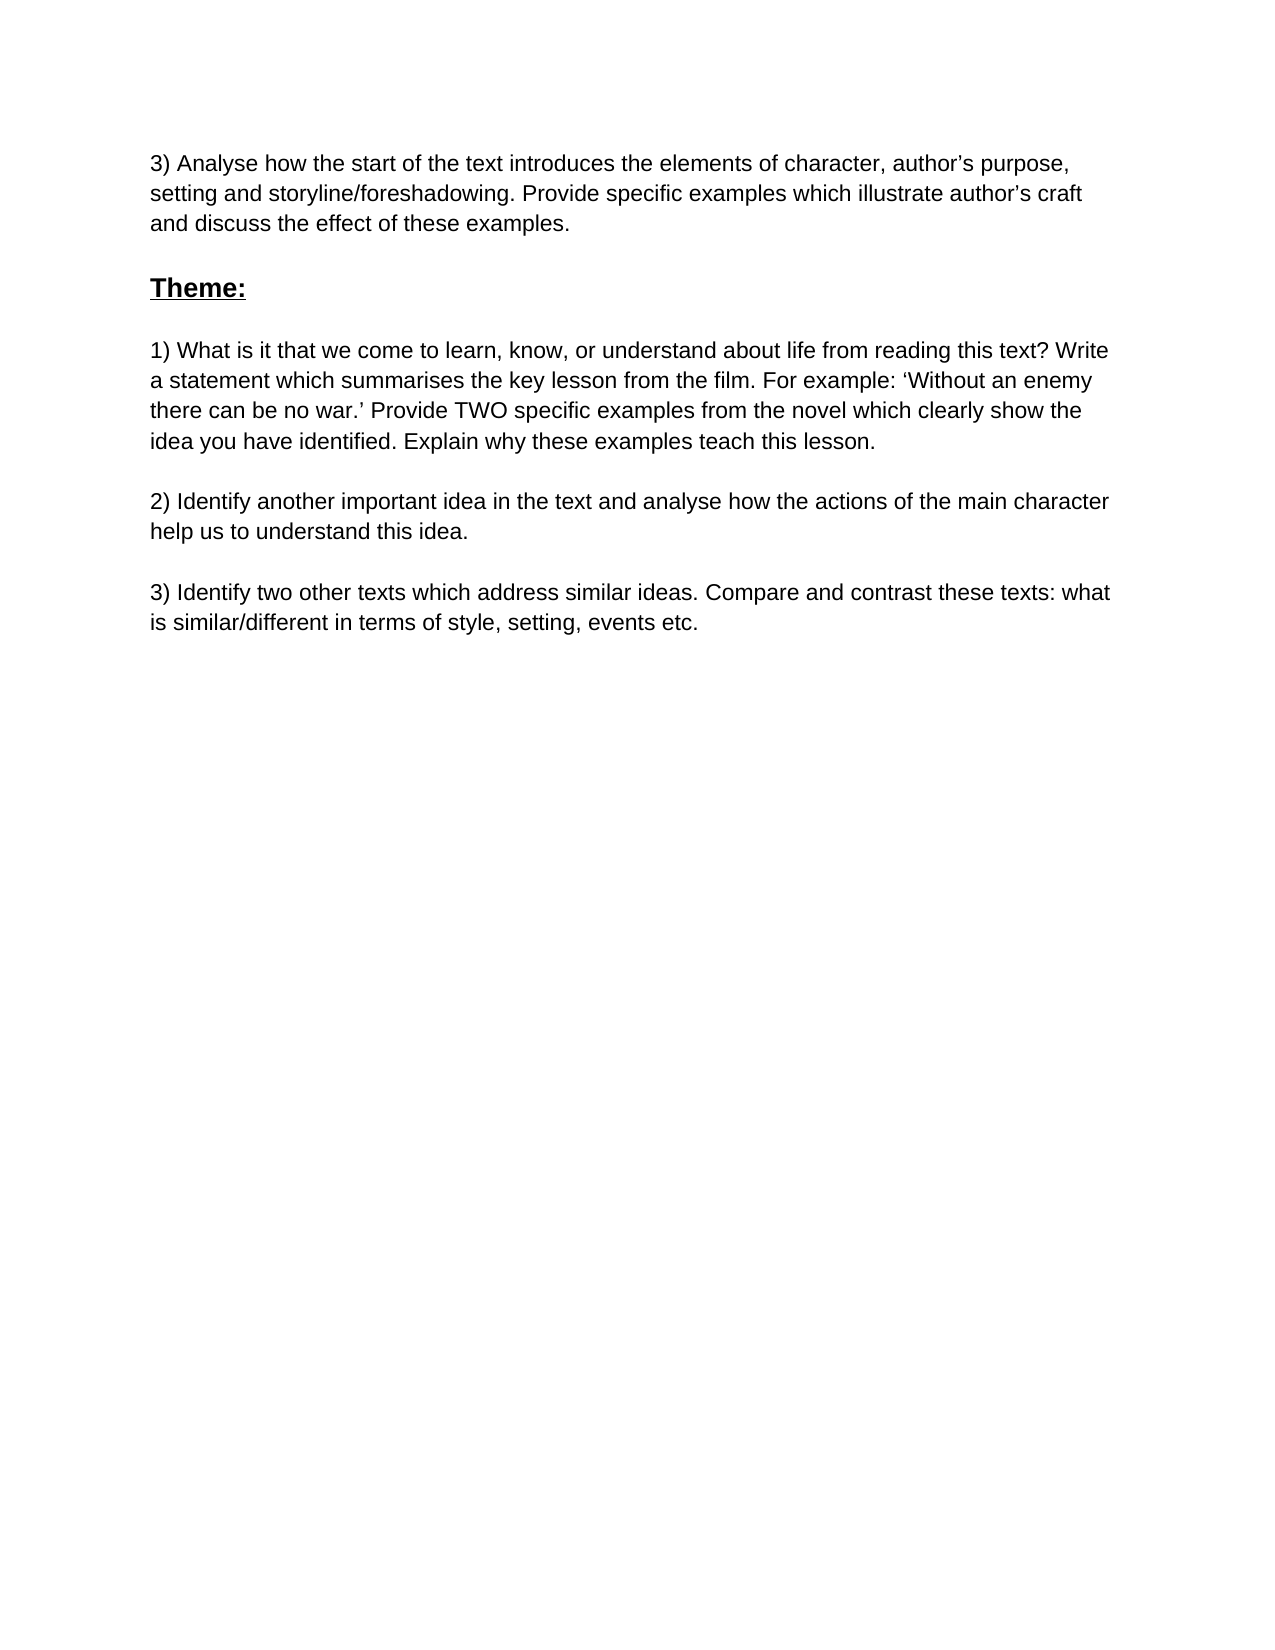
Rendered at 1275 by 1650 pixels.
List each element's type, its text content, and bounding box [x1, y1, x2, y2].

text 3) Analyse how the start of the text introduces the elements of character, author’s purpose, setting and storyline/foreshadowing. Provide specific examples which illustrate author’s craft and discuss the effect of these examples. Theme: 1) What is it that we come to learn, know, or understand about life from reading this text? Write a statement which summarises the key lesson from the film. For example: ‘Without an enemy there can be no war.’ Provide TWO specific examples from the novel which clearly show the idea you have identified. Explain why these examples teach this lesson. [150, 150, 1125, 484]
text 3) Identify two other texts which address similar ideas. Compare and contrast these texts: what is similar/different in terms of style, setting, events etc. [150, 579, 1125, 665]
text 2) Identify another important idea in the text and analyse how the actions of the main character help us to understand this idea. [150, 488, 1125, 575]
